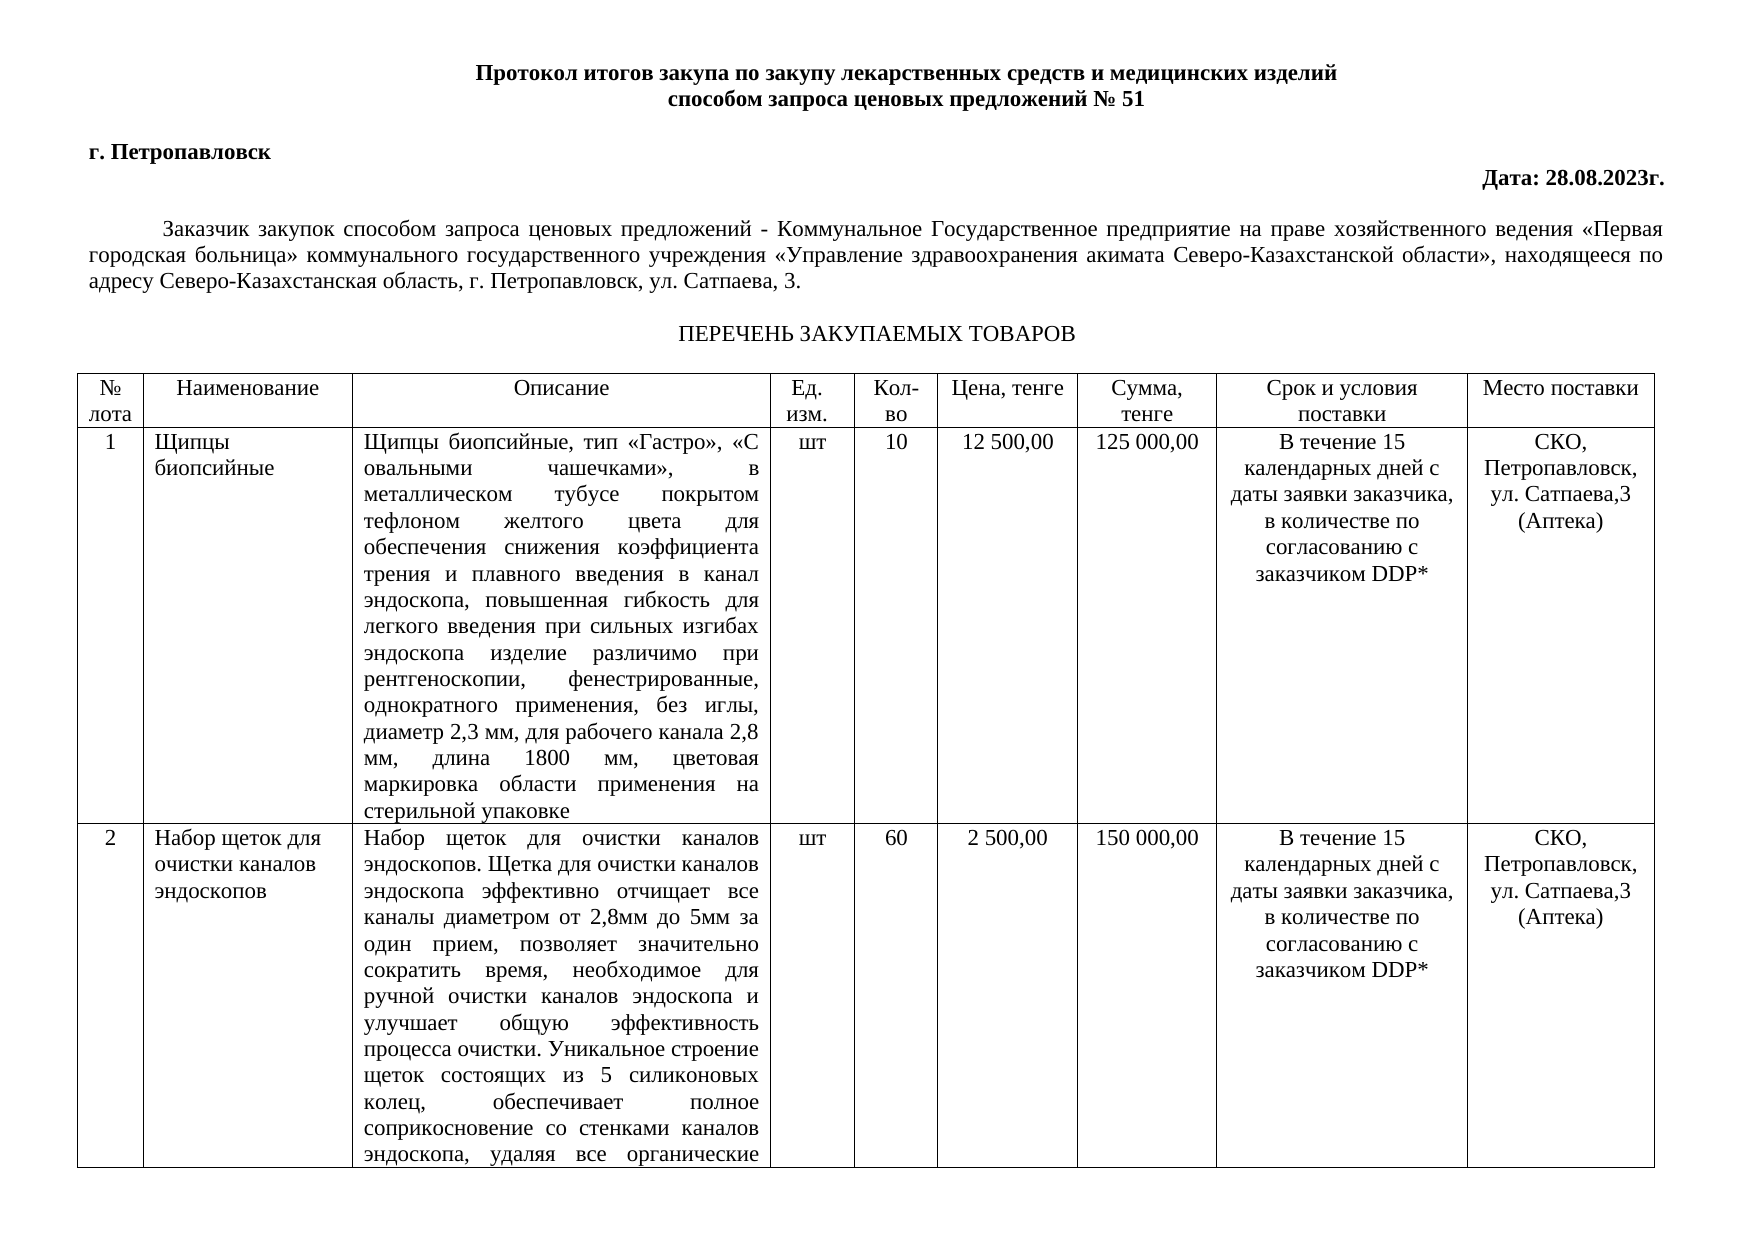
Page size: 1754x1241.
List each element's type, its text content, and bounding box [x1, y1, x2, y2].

table_cell 2 500,00 [938, 824, 1077, 1167]
table_cell 150 000,00 [1078, 824, 1216, 1167]
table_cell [144, 824, 352, 1167]
table_header Срок и условия поставки [1217, 374, 1467, 427]
table_cell 2 [78, 824, 143, 1167]
table_header Место поставки [1468, 374, 1654, 427]
table_cell Щипцы биопсийные [144, 428, 352, 823]
table_cell шт [771, 824, 854, 1167]
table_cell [353, 824, 770, 1167]
text г. Петропавловск [89, 138, 1665, 164]
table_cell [1217, 824, 1467, 1167]
table_header Кол-во [855, 374, 937, 427]
table_cell 125 000,00 [1078, 428, 1216, 823]
text способом запроса ценовых предложений № 51 [89, 85, 1665, 112]
table_cell шт [771, 428, 854, 823]
table_cell СКО, Петропавловск, ул. Сатпаева,3 (Аптека) [1468, 428, 1654, 823]
text Заказчик закупок способом запроса ценовых предложений - Коммунальное Государственное предприятие на праве хозяйственного ведения «Первая городская больница» коммунального государственного учреждения «Управление здравоохранения акимата Северо-Казахстанской области», находящееся по адресу Северо-Казахстанская область, г. Петропавловск, ул. Сатпаева, 3. [89, 215, 1665, 294]
table_header № лота [78, 374, 143, 427]
table_header Описание [353, 374, 770, 427]
text Дата: 28.08.2023г. [89, 164, 1665, 191]
table_header Цена, тенге [938, 374, 1077, 427]
table_cell В течение 15 календарных дней с даты заявки заказчика, в количестве по согласованию с заказчиком DDP* [1217, 428, 1467, 823]
text ПЕРЕЧЕНЬ ЗАКУПАЕМЫХ ТОВАРОВ [89, 320, 1665, 347]
table_header Сумма, тенге [1078, 374, 1216, 427]
table_cell 60 [855, 824, 937, 1167]
table_cell 10 [855, 428, 937, 823]
table_cell Щипцы биопсийные, тип «Гастро», «С овальными чашечками», в металлическом тубусе покрытом тефлоном желтого цвета для обеспечения снижения коэффициента трения и плавного введения в канал эндоскопа, повышенная гибкость для легкого введения при сильных изгибах эндоскопа изделие различимо при рентгеноскопии, фенестрированные, однократного применения, без иглы, диаметр 2,3 мм, для рабочего канала 2,8 мм, длина 1800 мм, цветовая маркировка области применения на стерильной упаковке [353, 428, 770, 823]
table_cell 12 500,00 [938, 428, 1077, 823]
table_cell 1 [78, 428, 143, 823]
text Протокол итогов закупа по закупу лекарственных средств и медицинских изделий [89, 59, 1665, 85]
table_header Ед. изм. [771, 374, 854, 427]
table_header Наименование [144, 374, 352, 427]
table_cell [1468, 824, 1654, 1167]
